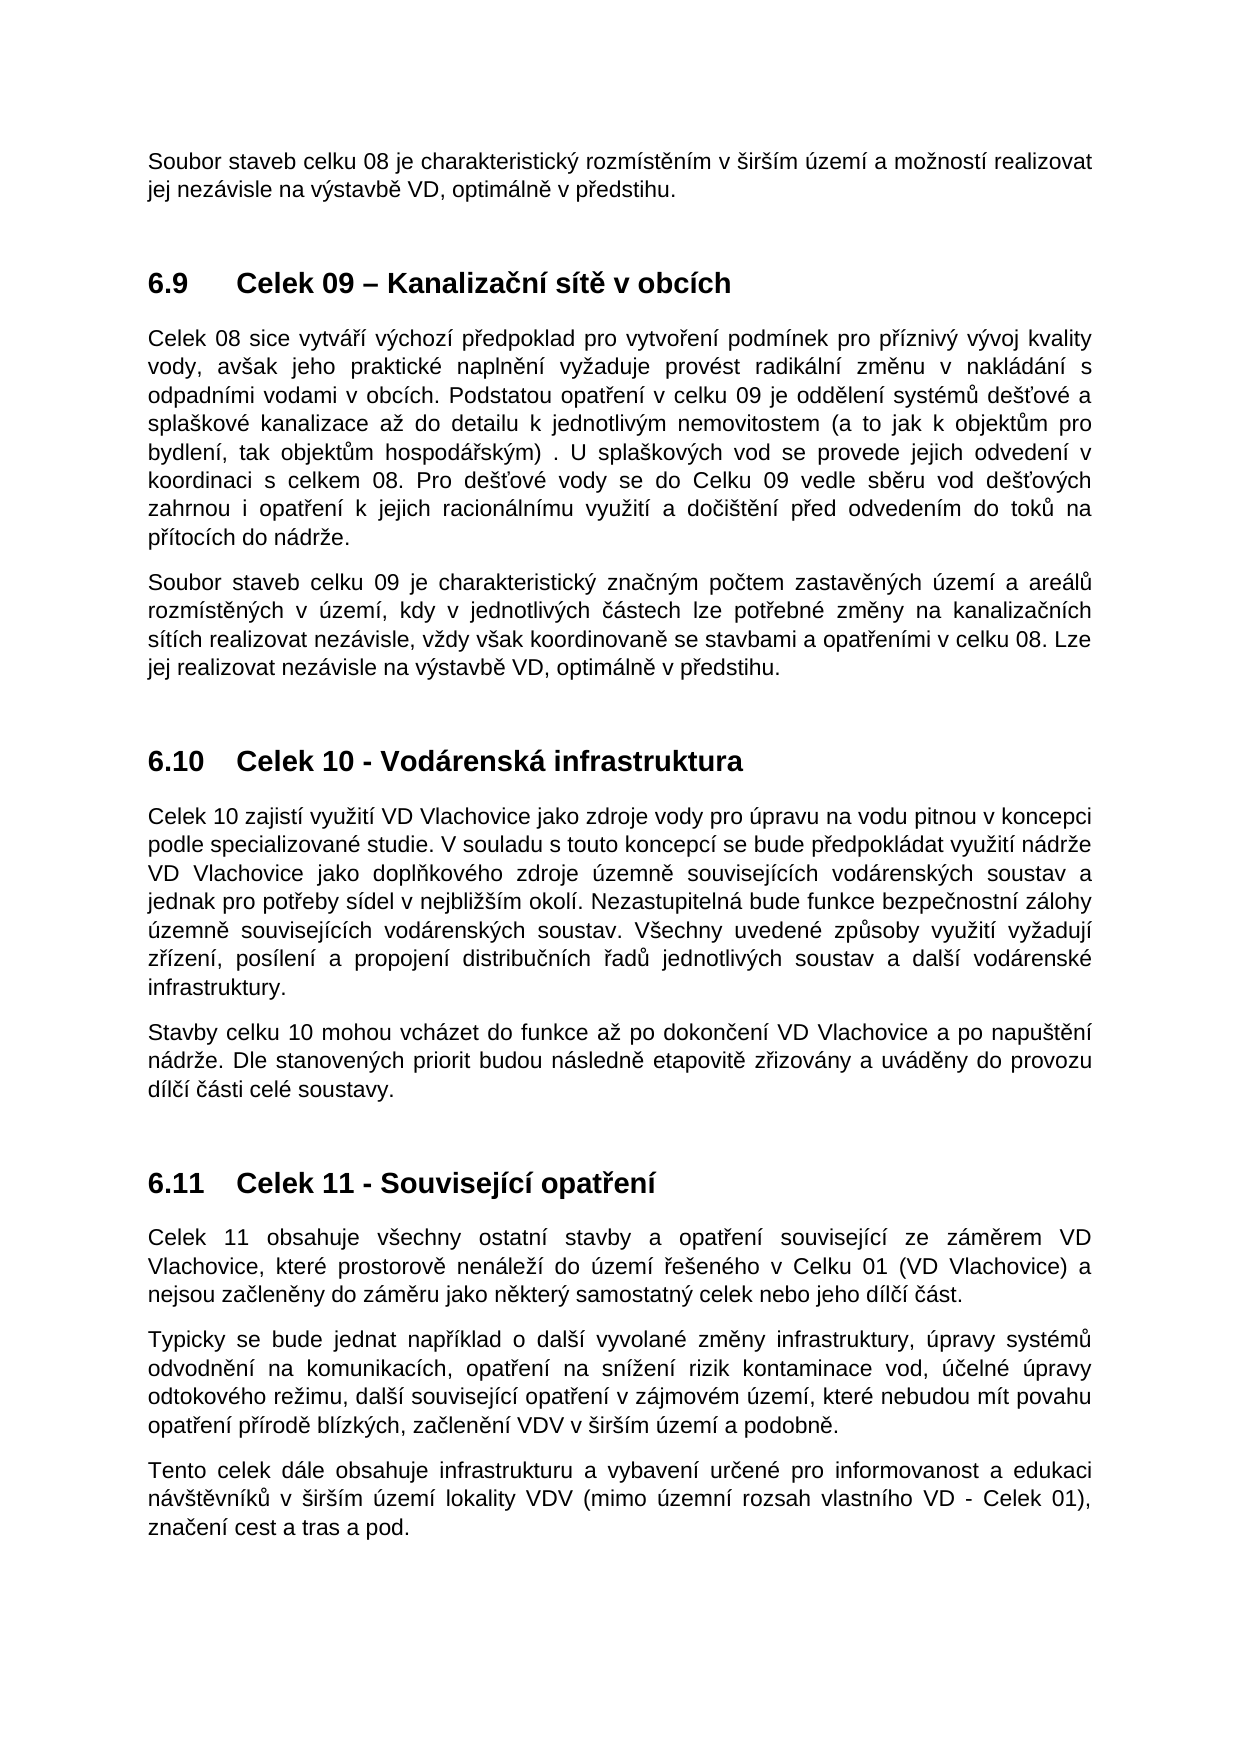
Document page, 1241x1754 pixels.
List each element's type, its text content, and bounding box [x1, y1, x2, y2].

subtitle Celek 10 - Vodárenská infrastruktura [148, 744, 1093, 778]
subtitle Celek 11 - Související opatření [148, 1166, 1093, 1199]
text Soubor staveb celku 09 je charakteristický značným počtem zastavěných území a areálů rozmístěných v území, kdy v jednotlivých částech lze potřebné změny na kanalizačních sítích realizovat nezávisle, vždy však koordinovaně se stavbami a opatřeními v celku 08. Lze jej realizovat nezávisle na výstavbě VD, optimálně v předstihu. [148, 569, 1093, 681]
text Celek 10 zajistí využití VD Vlachovice jako zdroje vody pro úpravu na vodu pitnou v koncepci podle specializované studie. V souladu s touto koncepcí se bude předpokládat využití nádrže VD Vlachovice jako doplňkového zdroje územně souvisejících vodárenských soustav a jednak pro potřeby sídel v nejbližším okolí. Nezastupitelná bude funkce bezpečnostní zálohy územně souvisejících vodárenských soustav. Všechny uvedené způsoby využití vyžadují zřízení, posílení a propojení distribučních řadů jednotlivých soustav a další vodárenské infrastruktury. [148, 803, 1093, 1000]
text Celek 08 sice vytváří výchozí předpoklad pro vytvoření podmínek pro příznivý vývoj kvality vody, avšak jeho praktické naplnění vyžaduje provést radikální změnu v nakládání s odpadními vodami v obcích. Podstatou opatření v celku 09 je oddělení systémů dešťové a splaškové kanalizace až do detailu k jednotlivým nemovitostem (a to jak k objektům pro bydlení, tak objektům hospodářským) . U splaškových vod se provede jejich odvedení v koordinaci s celkem 08. Pro dešťové vody se do Celku 09 vedle sběru vod dešťových zahrnou i opatření k jejich racionálnímu využití a dočištění před odvedením do toků na přítocích do nádrže. [148, 325, 1093, 550]
text Soubor staveb celku 08 je charakteristický rozmístěním v širším území a možností realizovat jej nezávisle na výstavbě VD, optimálně v předstihu. [148, 148, 1093, 202]
text Celek 11 obsahuje všechny ostatní stavby a opatření související ze záměrem VD Vlachovice, které prostorově nenáleží do území řešeného v Celku 01 (VD Vlachovice) a nejsou začleněny do záměru jako některý samostatný celek nebo jeho dílčí část. [148, 1224, 1093, 1308]
text Stavby celku 10 mohou vcházet do funkce až po dokončení VD Vlachovice a po napuštění nádrže. Dle stanovených priorit budou následně etapovitě zřizovány a uváděny do provozu dílčí části celé soustavy. [148, 1019, 1093, 1102]
subtitle Celek 09 – Kanalizační sítě v obcích [148, 266, 1093, 300]
text Typicky se bude jednat například o další vyvolané změny infrastruktury, úpravy systémů odvodnění na komunikacích, opatření na snížení rizik kontaminace vod, účelné úpravy odtokového režimu, další související opatření v zájmovém území, které nebudou mít povahu opatření přírodě blízkých, začlenění VDV v širším území a podobně. [148, 1326, 1093, 1438]
text Tento celek dále obsahuje infrastrukturu a vybavení určené pro informovanost a edukaci návštěvníků v širším území lokality VDV (mimo územní rozsah vlastního VD - Celek 01), značení cest a tras a pod. [148, 1457, 1093, 1540]
